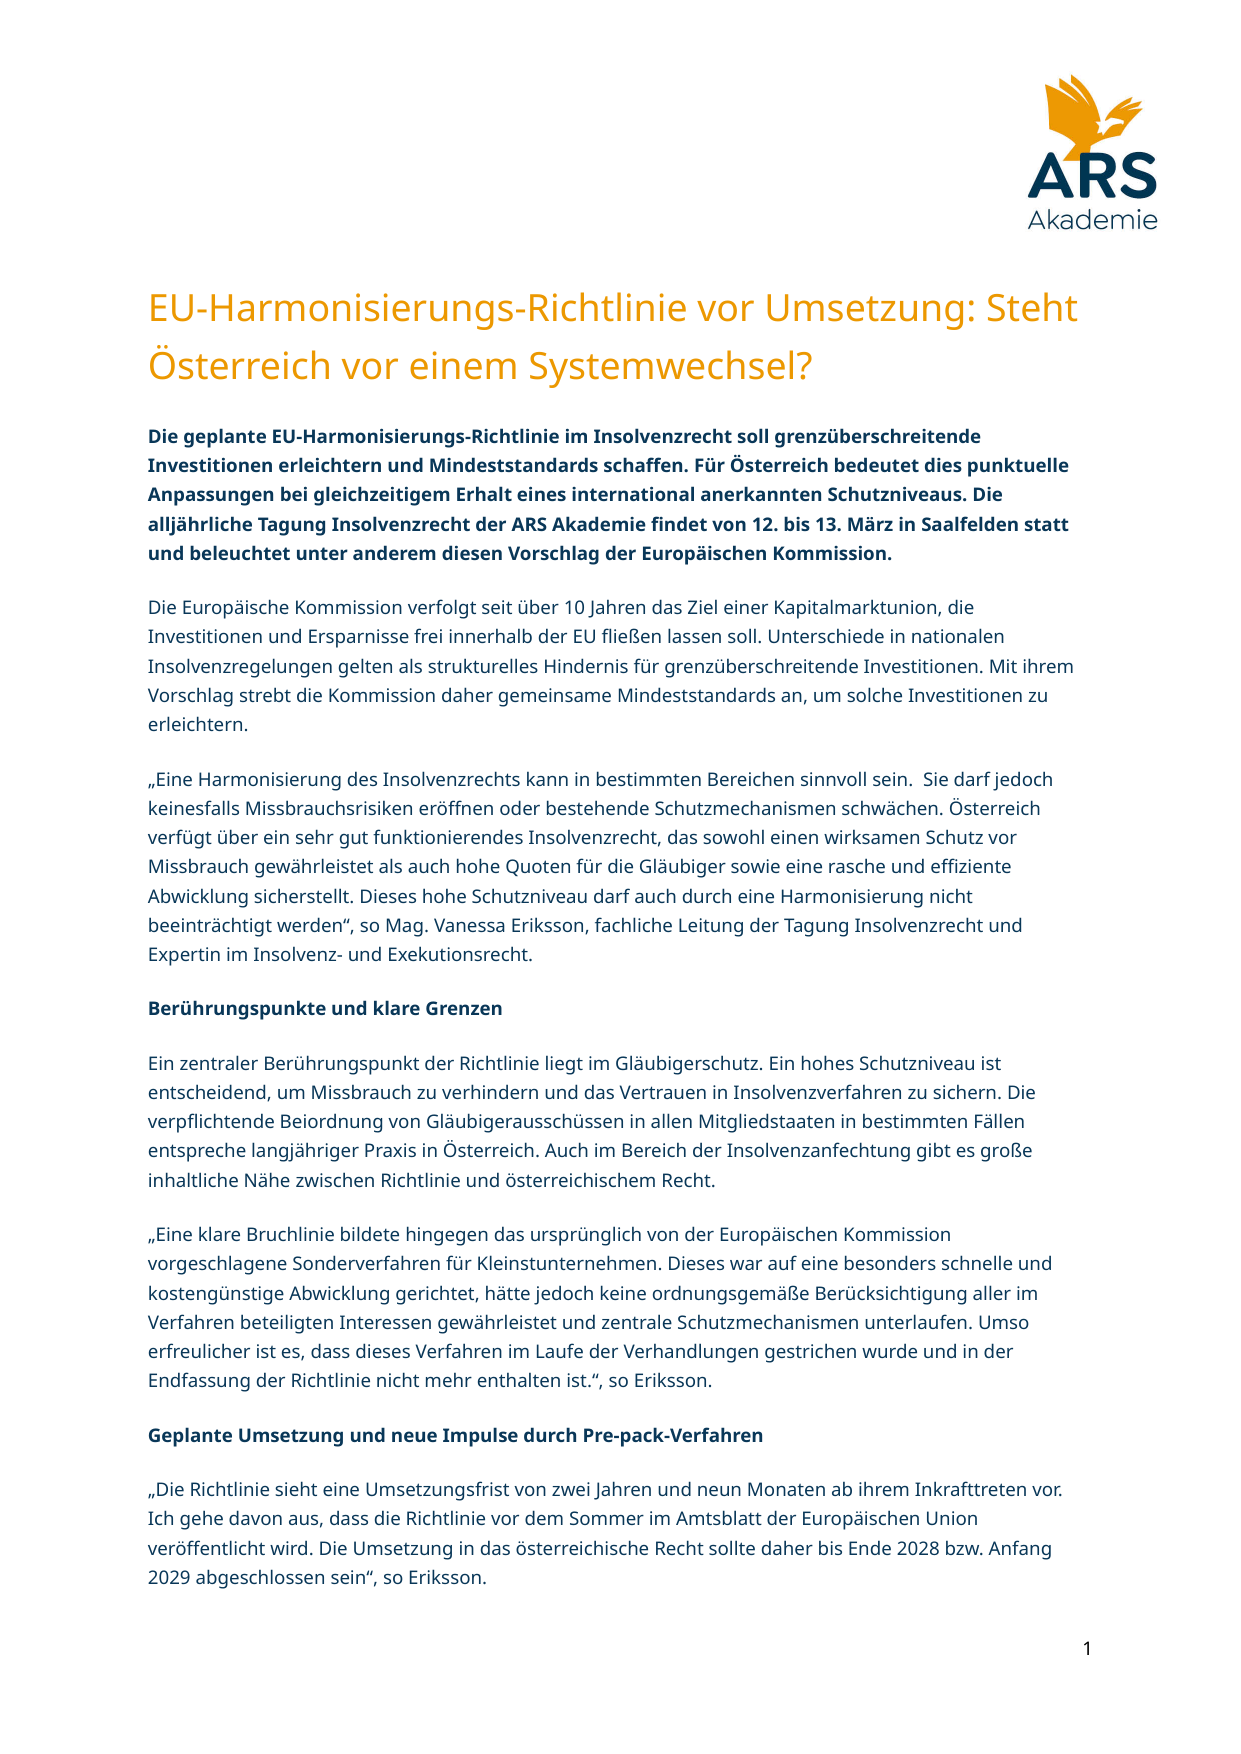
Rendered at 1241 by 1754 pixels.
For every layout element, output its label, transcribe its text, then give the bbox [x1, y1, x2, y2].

picture [0, 0, 1241, 1223]
text Die geplante EU-Harmonisierungs-Richtlinie im Insolvenzrecht soll grenzüberschreitende Investitionen erleichtern und Mindeststandards schaffen. Für Österreich bedeutet dies punktuelle Anpassungen bei gleichzeitigem Erhalt eines international anerkannten Schutzniveaus. Die alljährliche Tagung Insolvenzrecht der ARS Akademie findet von 12. bis 13. März in Saalfelden statt und beleuchtet unter anderem diesen Vorschlag der Europäischen Kommission. [148, 423, 1093, 566]
text Die Europäische Kommission verfolgt seit über 10 Jahren das Ziel einer Kapitalmarktunion, die Investitionen und Ersparnisse frei innerhalb der EU fließen lassen soll. Unterschiede in nationalen Insolvenzregelungen gelten als strukturelles Hindernis für grenzüberschreitende Investitionen. Mit ihrem Vorschlag strebt die Kommission daher gemeinsame Mindeststandards an, um solche Investitionen zu erleichtern. [148, 594, 1093, 737]
text „Die Richtlinie sieht eine Umsetzungsfrist von zwei Jahren und neun Monaten ab ihrem Inkrafttreten vor. Ich gehe davon aus, dass die Richtlinie vor dem Sommer im Amtsblatt der Europäischen Union veröffentlicht wird. Die Umsetzung in das österreichische Recht sollte daher bis Ende 2028 bzw. Anfang 2029 abgeschlossen sein“, so Eriksson. [148, 1476, 1093, 1589]
text Ein zentraler Berührungspunkt der Richtlinie liegt im Gläubigerschutz. Ein hohes Schutzniveau ist entscheidend, um Missbrauch zu verhindern und das Vertrauen in Insolvenzverfahren zu sichern. Die verpflichtende Beiordnung von Gläubigerausschüssen in allen Mitgliedstaaten in bestimmten Fällen entspreche langjähriger Praxis in Österreich. Auch im Bereich der Insolvenzanfechtung gibt es große inhaltliche Nähe zwischen Richtlinie und österreichischem Recht. [148, 1050, 1093, 1193]
text Geplante Umsetzung und neue Impulse durch Pre-pack-Verfahren [148, 1422, 1093, 1447]
text „Eine klare Bruchlinie bildete hingegen das ursprünglich von der Europäischen Kommission vorgeschlagene Sonderverfahren für Kleinstunternehmen. Dieses war auf eine besonders schnelle und kostengünstige Abwicklung gerichtet, hätte jedoch keine ordnungsgemäße Berücksichtigung aller im Verfahren beteiligten Interessen gewährleistet und zentrale Schutzmechanismen unterlaufen. Umso erfreulicher ist es, dass dieses Verfahren im Laufe der Verhandlungen gestrichen wurde und in der Endfassung der Richtlinie nicht mehr enthalten ist.“, so Eriksson. [148, 1221, 1093, 1393]
text „Eine Harmonisierung des Insolvenzrechts kann in bestimmten Bereichen sinnvoll sein. Sie darf jedoch keinesfalls Missbrauchsrisiken eröffnen oder bestehende Schutzmechanismen schwächen. Österreich verfügt über ein sehr gut funktionierendes Insolvenzrecht, das sowohl einen wirksamen Schutz vor Missbrauch gewährleistet als auch hohe Quoten für die Gläubiger sowie eine rasche und effiziente Abwicklung sicherstellt. Dieses hohe Schutzniveau darf auch durch eine Harmonisierung nicht beeinträchtigt werden“, so Mag. Vanessa Eriksson, fachliche Leitung der Tagung Insolvenzrecht und Expertin im Insolvenz- und Exekutionsrecht. [148, 766, 1093, 967]
text EU-Harmonisierungs-Richtlinie vor Umsetzung: Steht Österreich vor einem Systemwechsel? [148, 281, 1093, 391]
text Berührungspunkte und klare Grenzen [148, 996, 1093, 1021]
